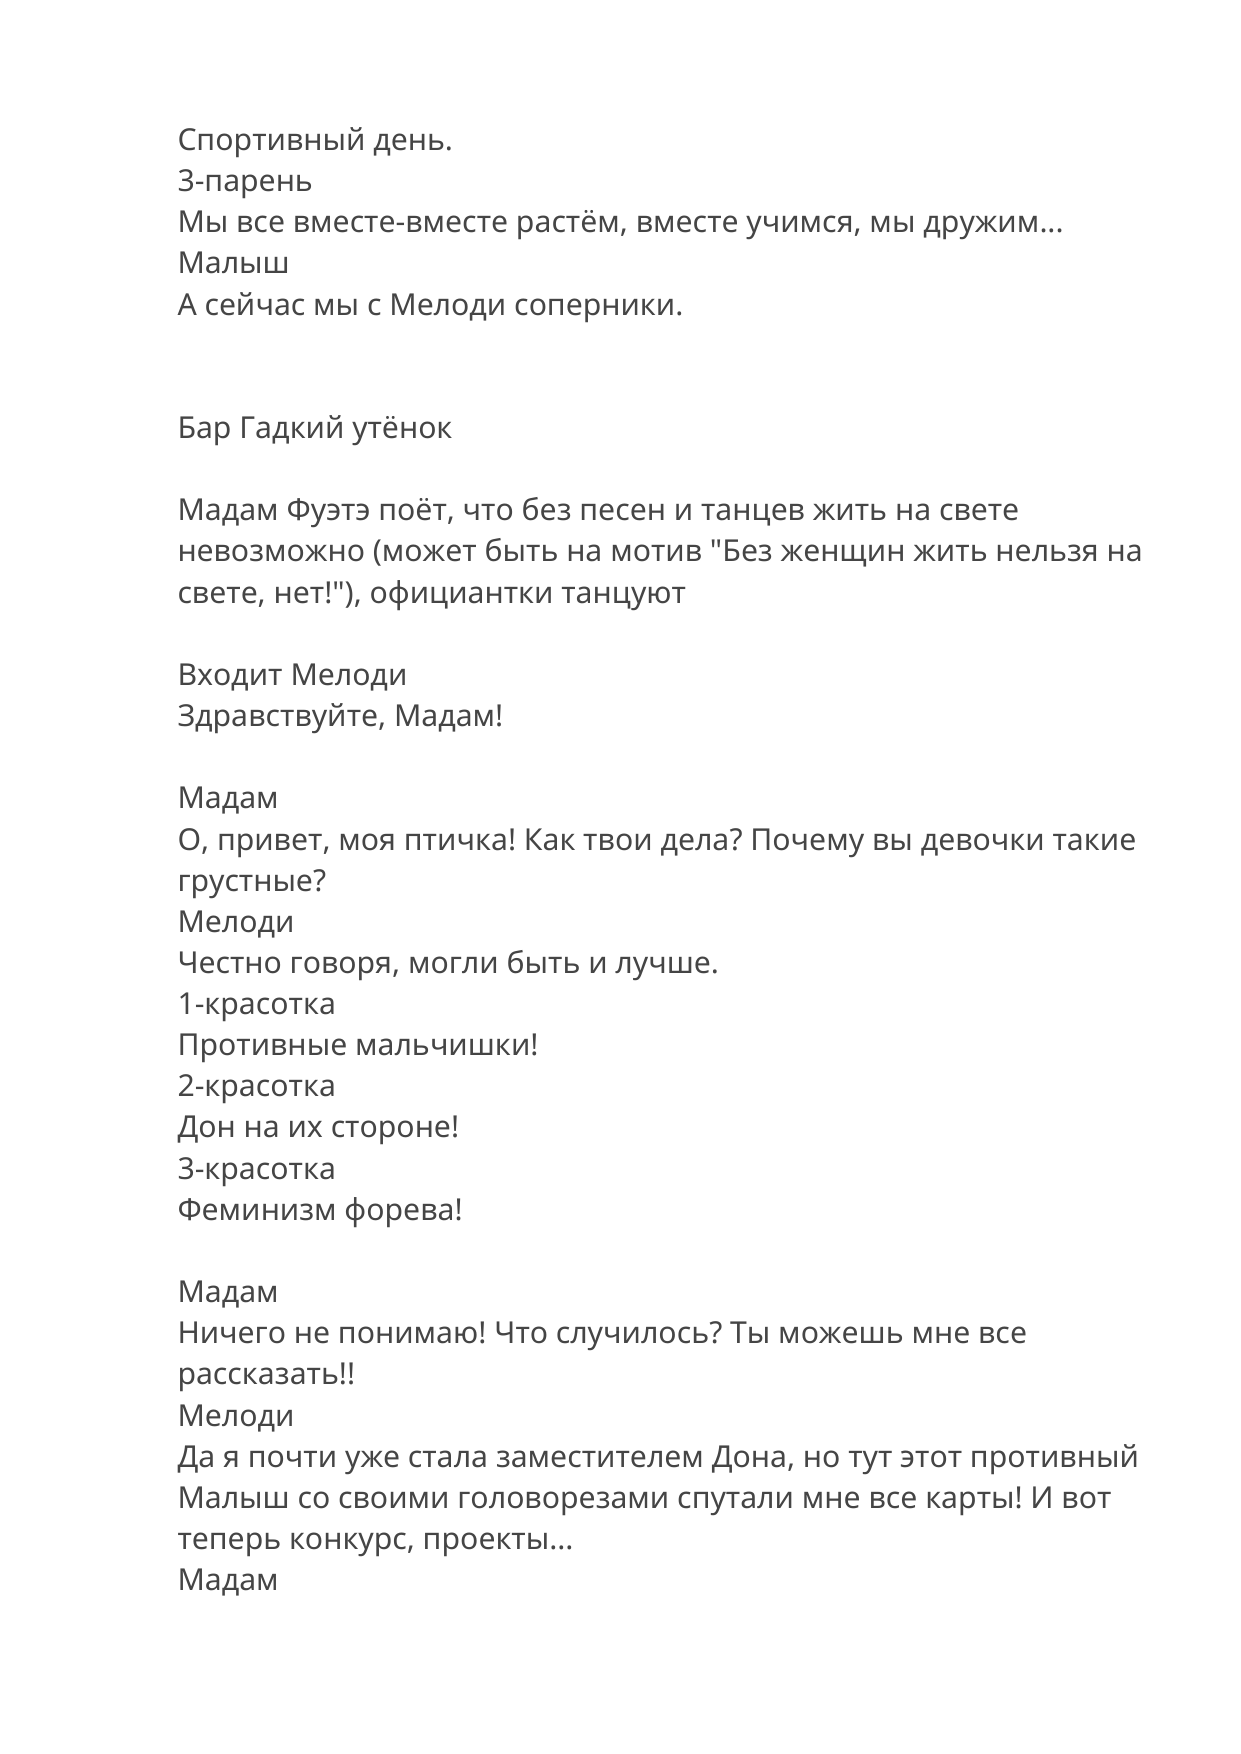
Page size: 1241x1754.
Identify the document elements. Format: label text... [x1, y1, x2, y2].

text Мадам [177, 1270, 1152, 1311]
text Мелоди [177, 900, 1152, 941]
text А сейчас мы с Мелоди соперники. [177, 283, 1152, 324]
text 2-красотка [177, 1064, 1152, 1106]
text Дон на их стороне! [177, 1106, 1152, 1147]
text Мелоди [177, 1394, 1152, 1435]
text Противные мальчишки! [177, 1023, 1152, 1064]
text Мадам [177, 776, 1152, 818]
text Мадам Фуэтэ поёт, что без песен и танцев жить на свете невозможно (может быть на мотив "Без женщин жить нельзя на свете, нет!"), официантки танцуют [177, 488, 1152, 612]
text Бар Гадкий утёнок [177, 406, 1152, 447]
text 3-парень [177, 159, 1152, 200]
text Малыш [177, 242, 1152, 283]
text Здравствуйте, Мадам! [177, 694, 1152, 735]
text Спортивный день. [177, 118, 1152, 159]
text 1-красотка [177, 982, 1152, 1023]
text Входит Мелоди [177, 653, 1152, 694]
text Ничего не понимаю! Что случилось? Ты можешь мне все рассказать!! [177, 1311, 1152, 1394]
text Феминизм форева! [177, 1188, 1152, 1229]
text Честно говоря, могли быть и лучше. [177, 941, 1152, 982]
text 3-красотка [177, 1147, 1152, 1188]
text Мы все вместе-вместе растём, вместе учимся, мы дружим... [177, 200, 1152, 242]
text Мадам [177, 1558, 1152, 1599]
text О, привет, моя птичка! Как твои дела? Почему вы девочки такие грустные? [177, 818, 1152, 900]
text Да я почти уже стала заместителем Дона, но тут этот противный Малыш со своими головорезами спутали мне все карты! И вот теперь конкурс, проекты... [177, 1435, 1152, 1558]
